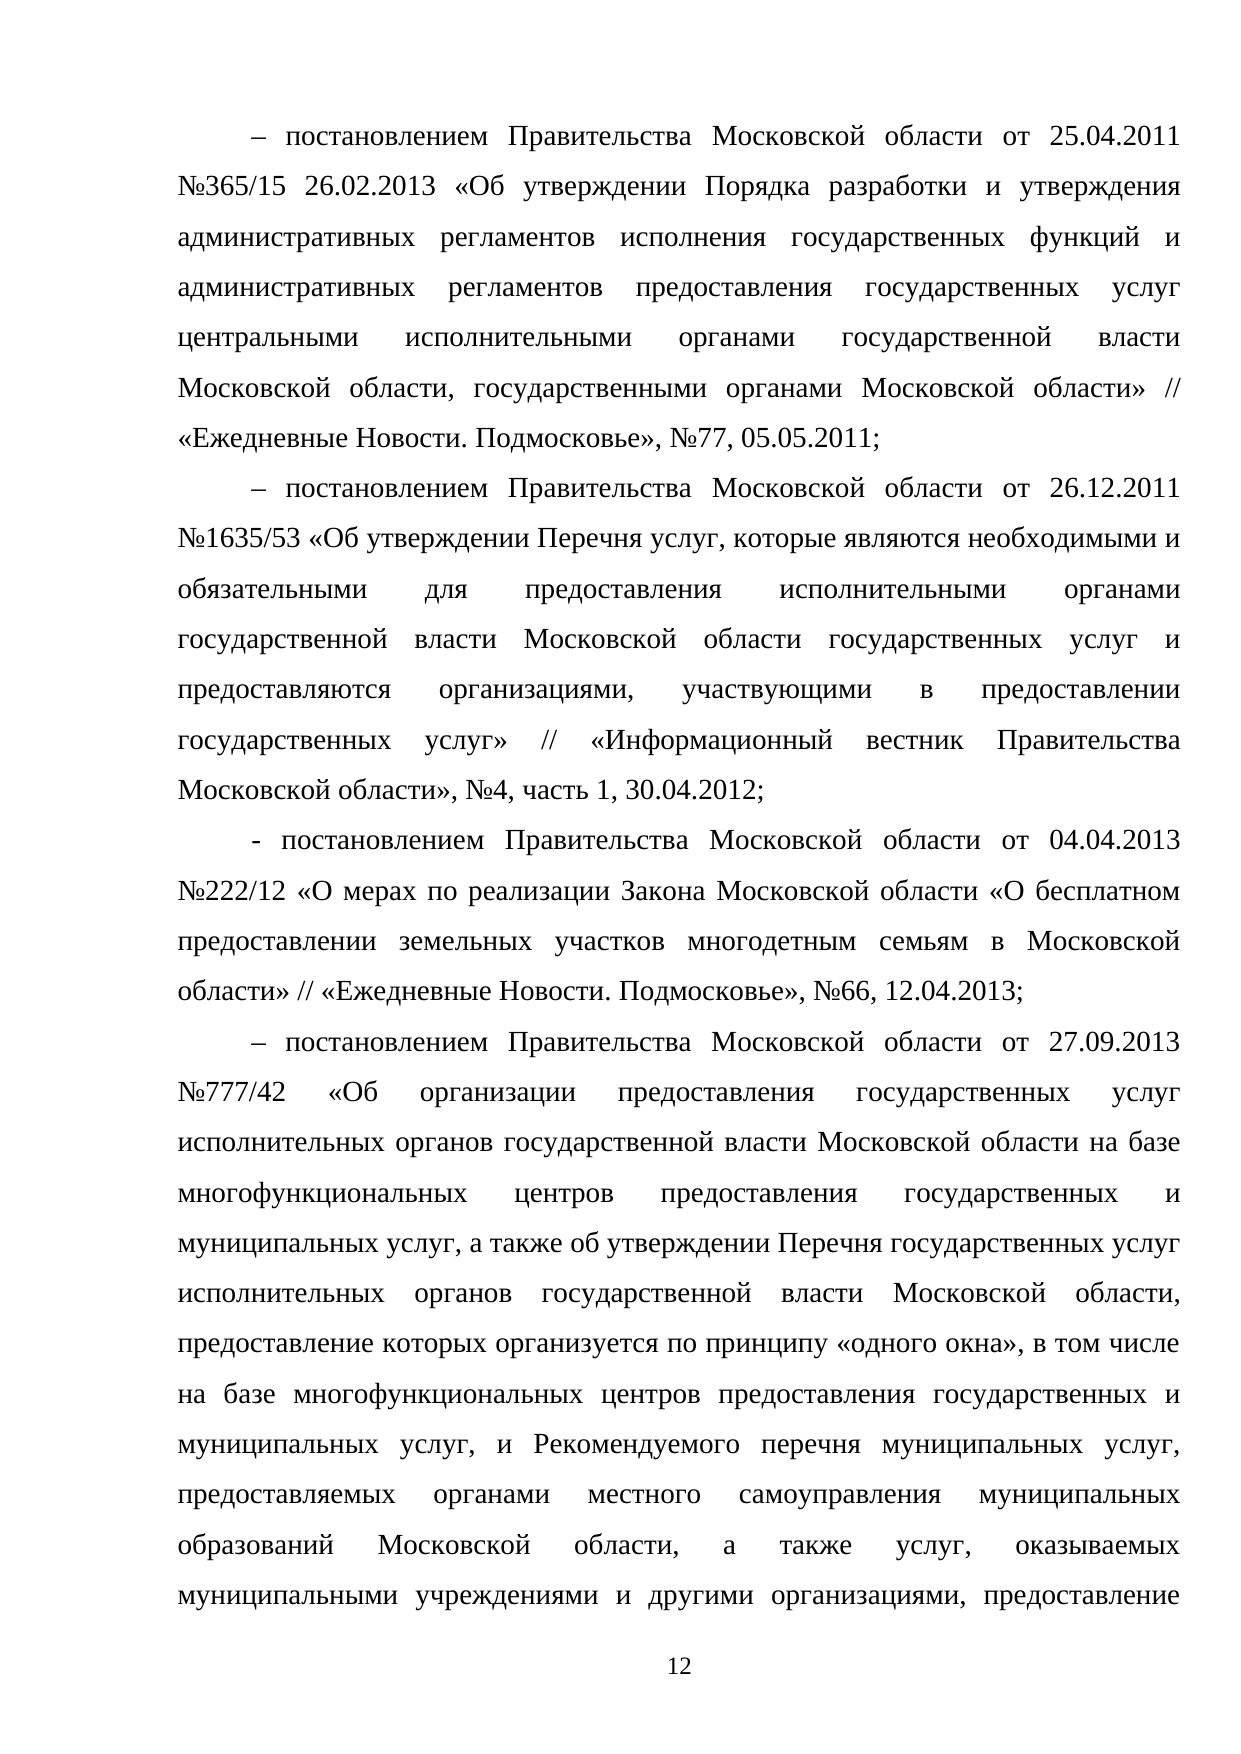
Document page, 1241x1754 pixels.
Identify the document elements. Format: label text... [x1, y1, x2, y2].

text – постановлением Правительства Московской области от 26.12.2011 №1635/53 «Об утверждении Перечня услуг, которые являются необходимыми и обязательными для предоставления исполнительными органами государственной власти Московской области государственных услуг и предоставляются организациями, участвующими в предоставлении государственных услуг» // «Информационный вестник Правительства Московской области», №4, часть 1, 30.04.2012; [177, 470, 1181, 806]
text - постановлением Правительства Московской области от 04.04.2013 №222/12 «О мерах по реализации Закона Московской области «О бесплатном предоставлении земельных участков многодетным семьям в Московской области» // «Ежедневные Новости. Подмосковье», №66, 12.04.2013; [177, 822, 1181, 1007]
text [177, 1024, 1181, 1611]
text – постановлением Правительства Московской области от 25.04.2011 №365/15 26.02.2013 «Об утверждении Порядка разработки и утверждения административных регламентов исполнения государственных функций и административных регламентов предоставления государственных услуг центральными исполнительными органами государственной власти Московской области, государственными органами Московской области» // «Ежедневные Новости. Подмосковье», №77, 05.05.2011; [177, 118, 1181, 453]
